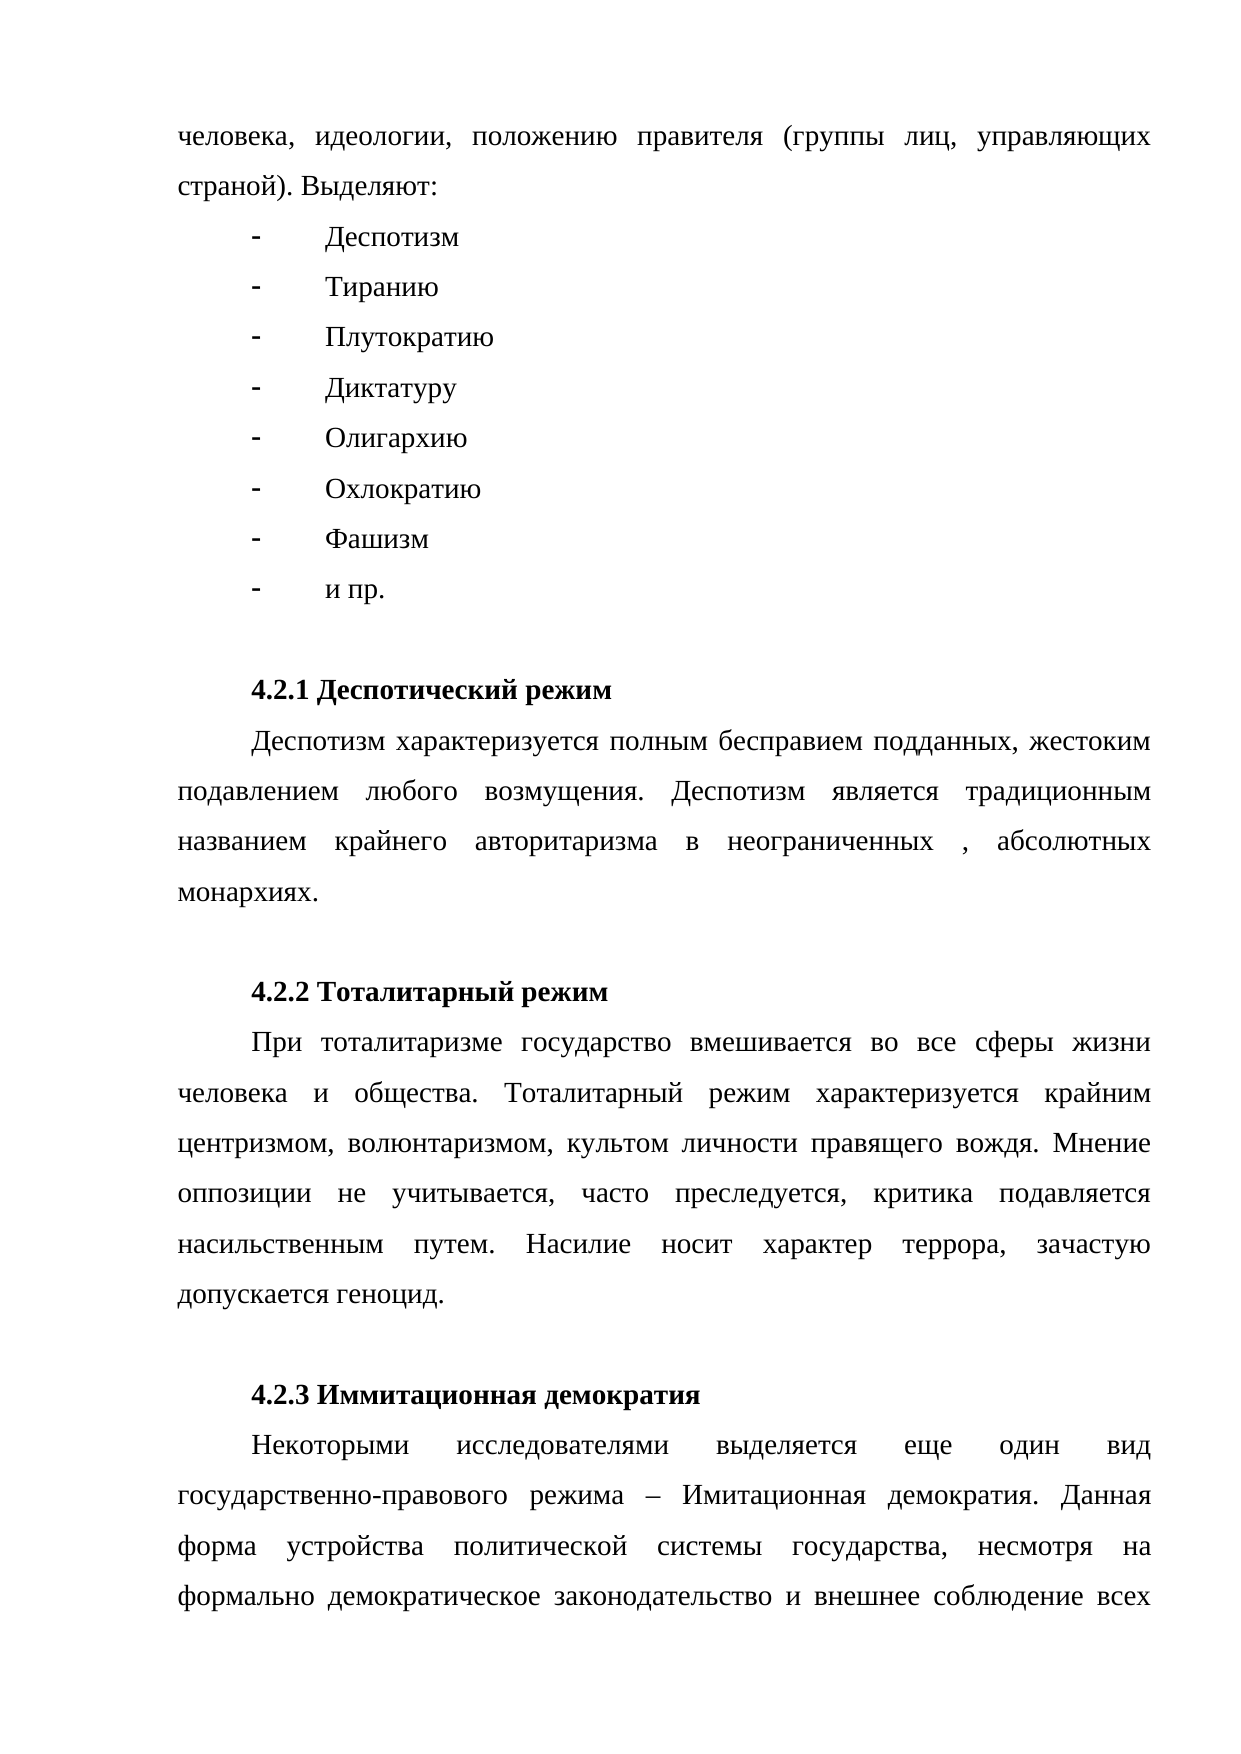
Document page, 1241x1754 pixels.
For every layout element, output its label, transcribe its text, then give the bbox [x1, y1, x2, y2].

text 4.2.2 Тоталитарный режим [177, 974, 1152, 1008]
list Охлократию [177, 471, 1152, 504]
list Олигархию [177, 420, 1152, 454]
list Фашизм [177, 521, 1152, 555]
text 4.2.1 Деспотический режим [177, 672, 1152, 706]
list Деспотизм [177, 219, 1152, 252]
text Деспотизм характеризуется полным бесправием подданных, жестоким подавлением любого возмущения. Деспотизм является традиционным названием крайнего авторитаризма в неограниченных , абсолютных монархиях. [177, 723, 1152, 907]
list Плутократию [177, 319, 1152, 353]
list и пр. [177, 572, 1152, 605]
list Тиранию [177, 269, 1152, 303]
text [177, 118, 1152, 202]
text 4.2.3 Иммитационная демократия [177, 1377, 1152, 1410]
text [177, 1427, 1152, 1612]
text При тоталитаризме государство вмешивается во все сферы жизни человека и общества. Тоталитарный режим характеризуется крайним центризмом, волюнтаризмом, культом личности правящего вождя. Мнение оппозиции не учитывается, часто преследуется, критика подавляется насильственным путем. Насилие носит характер террора, зачастую допускается геноцид. [177, 1024, 1152, 1310]
list Диктатуру [177, 370, 1152, 404]
